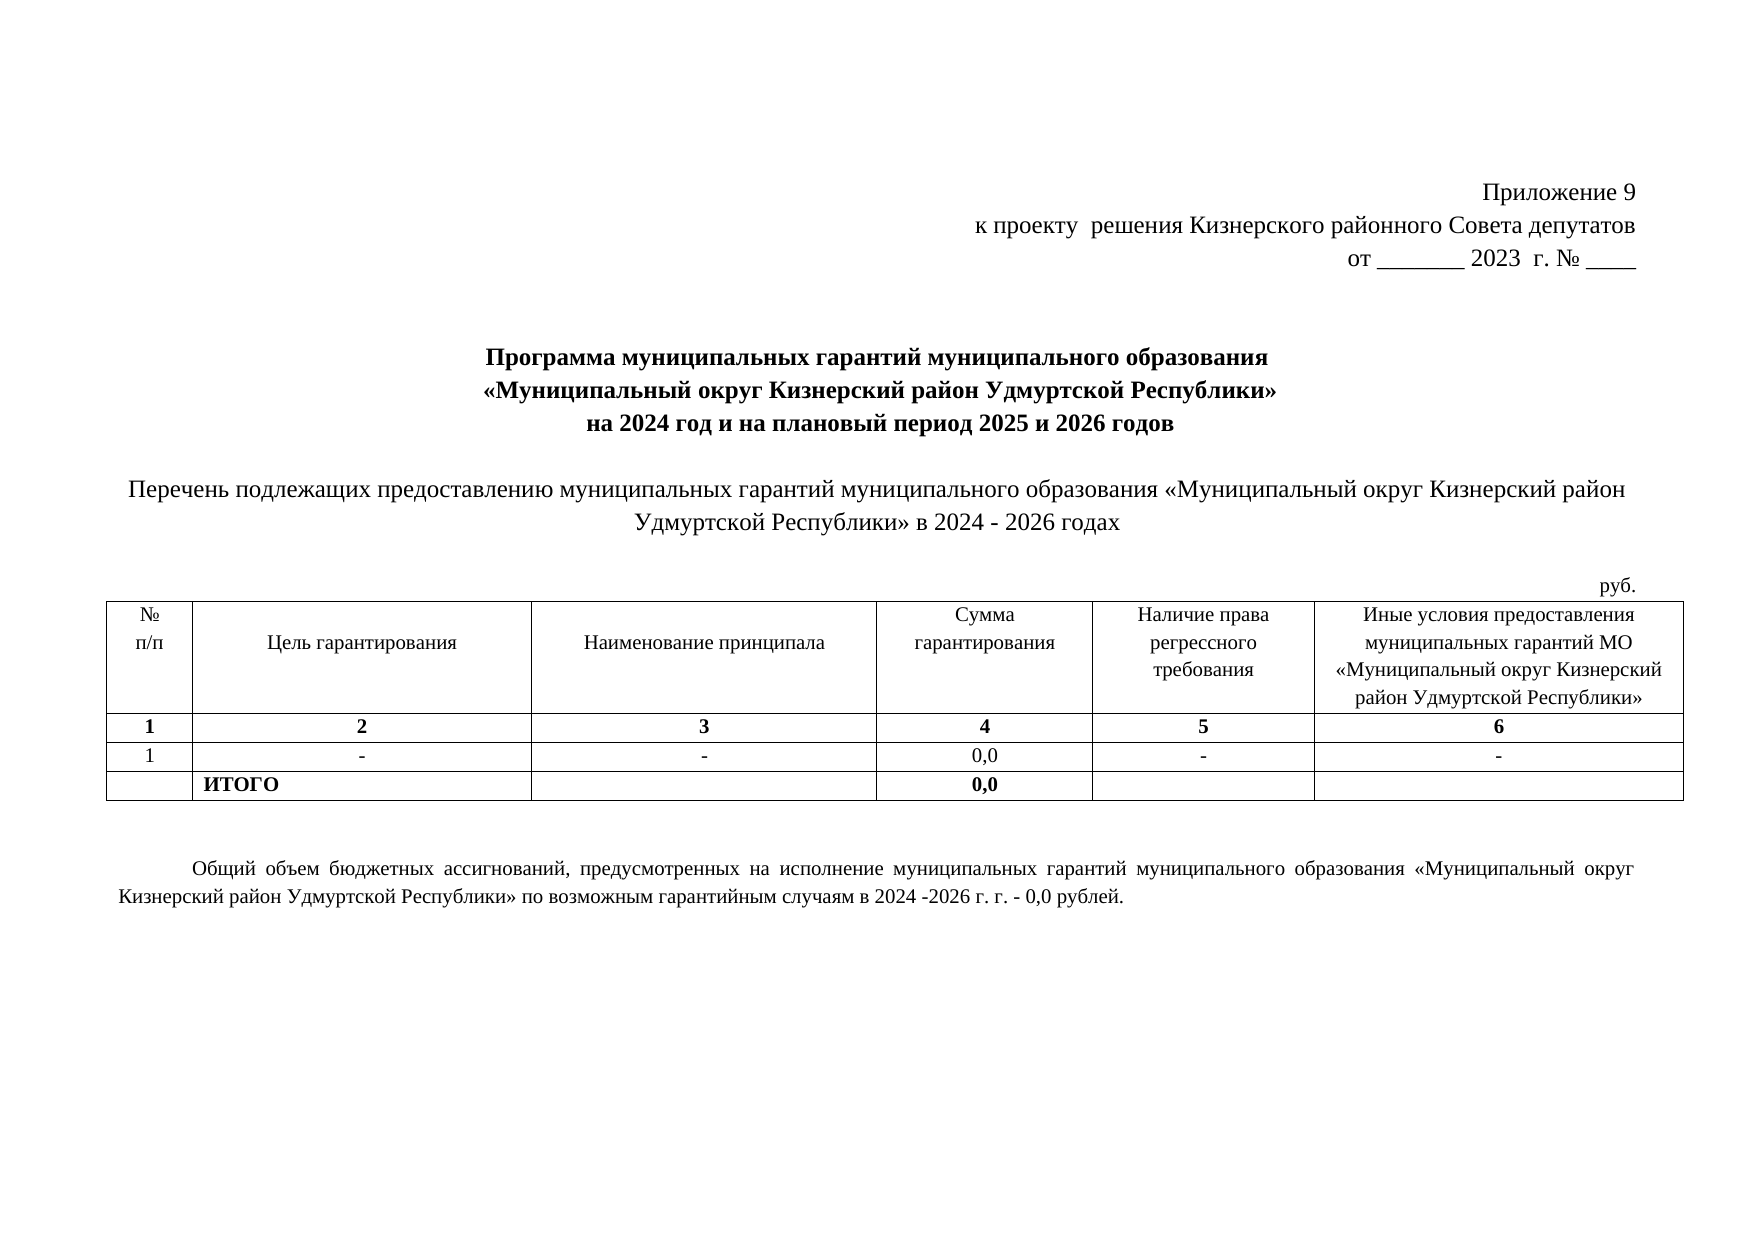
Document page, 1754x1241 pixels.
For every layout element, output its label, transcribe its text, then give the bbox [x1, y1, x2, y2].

table_cell 5 [1093, 714, 1314, 742]
table_cell - [193, 743, 531, 771]
text на 2024 год и на плановый период 2025 и 2026 годов [118, 408, 1636, 437]
table_cell [107, 772, 192, 800]
table_cell 4 [877, 714, 1092, 742]
table_header Цель гарантирования [193, 602, 531, 713]
text Приложение 9 [118, 177, 1636, 206]
table_cell - [1315, 743, 1683, 771]
table_header Сумма гарантирования [877, 602, 1092, 713]
table_header № п/п [107, 602, 192, 713]
table_cell 1 [107, 714, 192, 742]
table_cell 0,0 [877, 772, 1092, 800]
table_cell - [532, 743, 876, 771]
table_header Иные условия предоставления муниципальных гарантий МО «Муниципальный округ Кизнерский район Удмуртской Республики» [1315, 602, 1683, 713]
text Программа муниципальных гарантий муниципального образования [118, 342, 1636, 371]
text от _______ 2023 г. № ____ [118, 243, 1636, 272]
table_header Наличие права регрессного требования [1093, 602, 1314, 713]
table_cell 2 [193, 714, 531, 742]
table_cell [532, 772, 876, 800]
text «Муниципальный округ Кизнерский район Удмуртской Республики» [118, 375, 1636, 404]
text к проекту решения Кизнерского районного Совета депутатов [118, 210, 1636, 239]
table_cell 1 [107, 743, 192, 771]
text Общий объем бюджетных ассигнований, предусмотренных на исполнение муниципальных гарантий муниципального образования «Муниципальный округ Кизнерский район Удмуртской Республики» по возможным гарантийным случаям в 2024 -2026 г. г. - 0,0 рублей. [118, 856, 1636, 908]
text руб. [118, 573, 1636, 597]
table_cell [1315, 772, 1683, 800]
table_cell 3 [532, 714, 876, 742]
table_cell ИТОГО [193, 772, 531, 800]
table_cell [1093, 772, 1314, 800]
table_header Наименование принципала [532, 602, 876, 713]
text Перечень подлежащих предоставлению муниципальных гарантий муниципального образования «Муниципальный округ Кизнерский район Удмуртской Республики» в 2024 - 2026 годах [118, 474, 1636, 536]
table_cell 0,0 [877, 743, 1092, 771]
table_cell - [1093, 743, 1314, 771]
table_cell 6 [1315, 714, 1683, 742]
